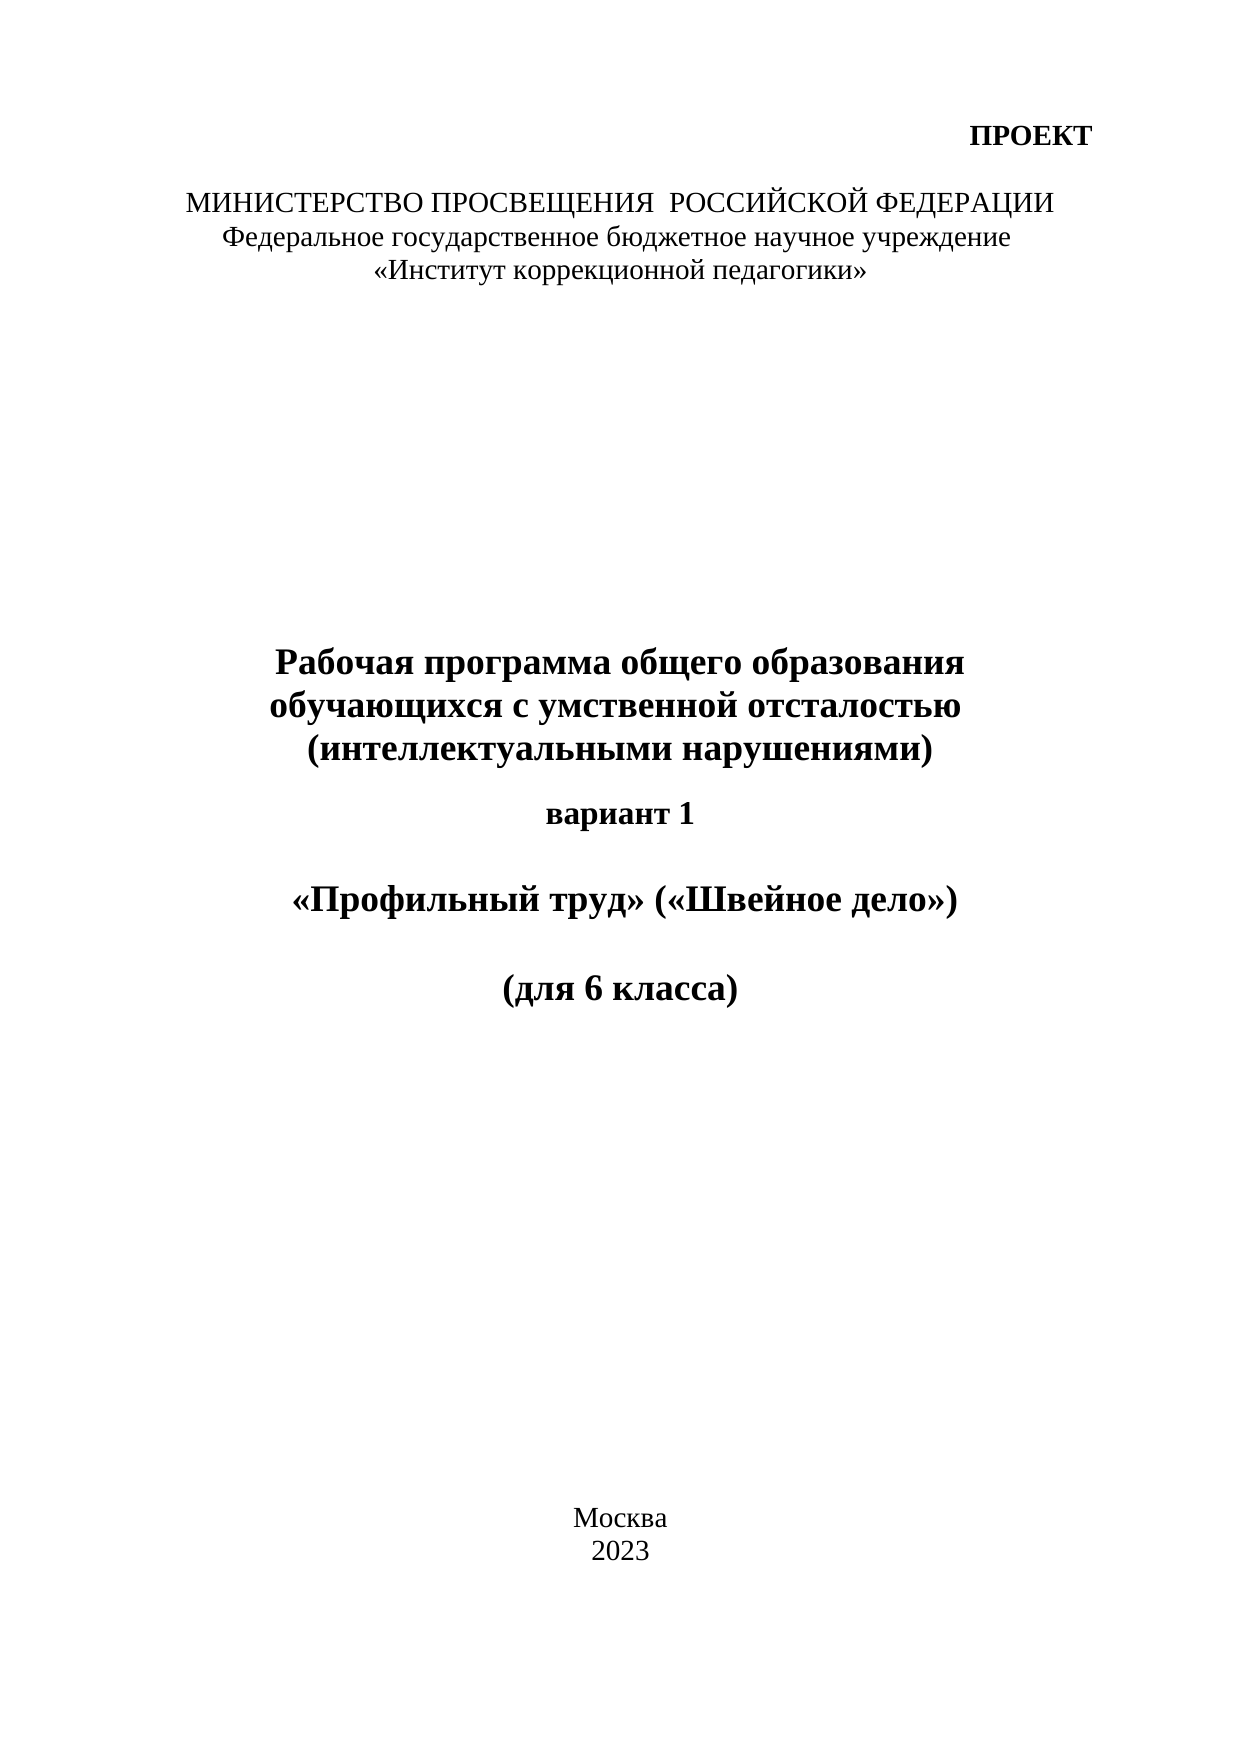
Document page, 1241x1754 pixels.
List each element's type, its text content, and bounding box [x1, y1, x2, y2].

text ПРОЕКТ [148, 118, 1092, 152]
text Федеральное государственное бюджетное научное учреждение «Институт коррекционной педагогики» [148, 219, 1092, 286]
text «Профильный труд» («Швейное дело») [148, 876, 1092, 919]
text Рабочая программа общего образования обучающихся с умственной отсталостью (интеллектуальными нарушениями) [148, 639, 1092, 768]
text вариант 1 [148, 793, 1092, 832]
text (для 6 класса) [148, 966, 1092, 1009]
text МИНИСТЕРСТВО ПРОСВЕЩЕНИЯ РОССИЙСКОЙ ФЕДЕРАЦИИ [148, 185, 1092, 219]
text Москва 2023 [148, 1500, 1092, 1567]
